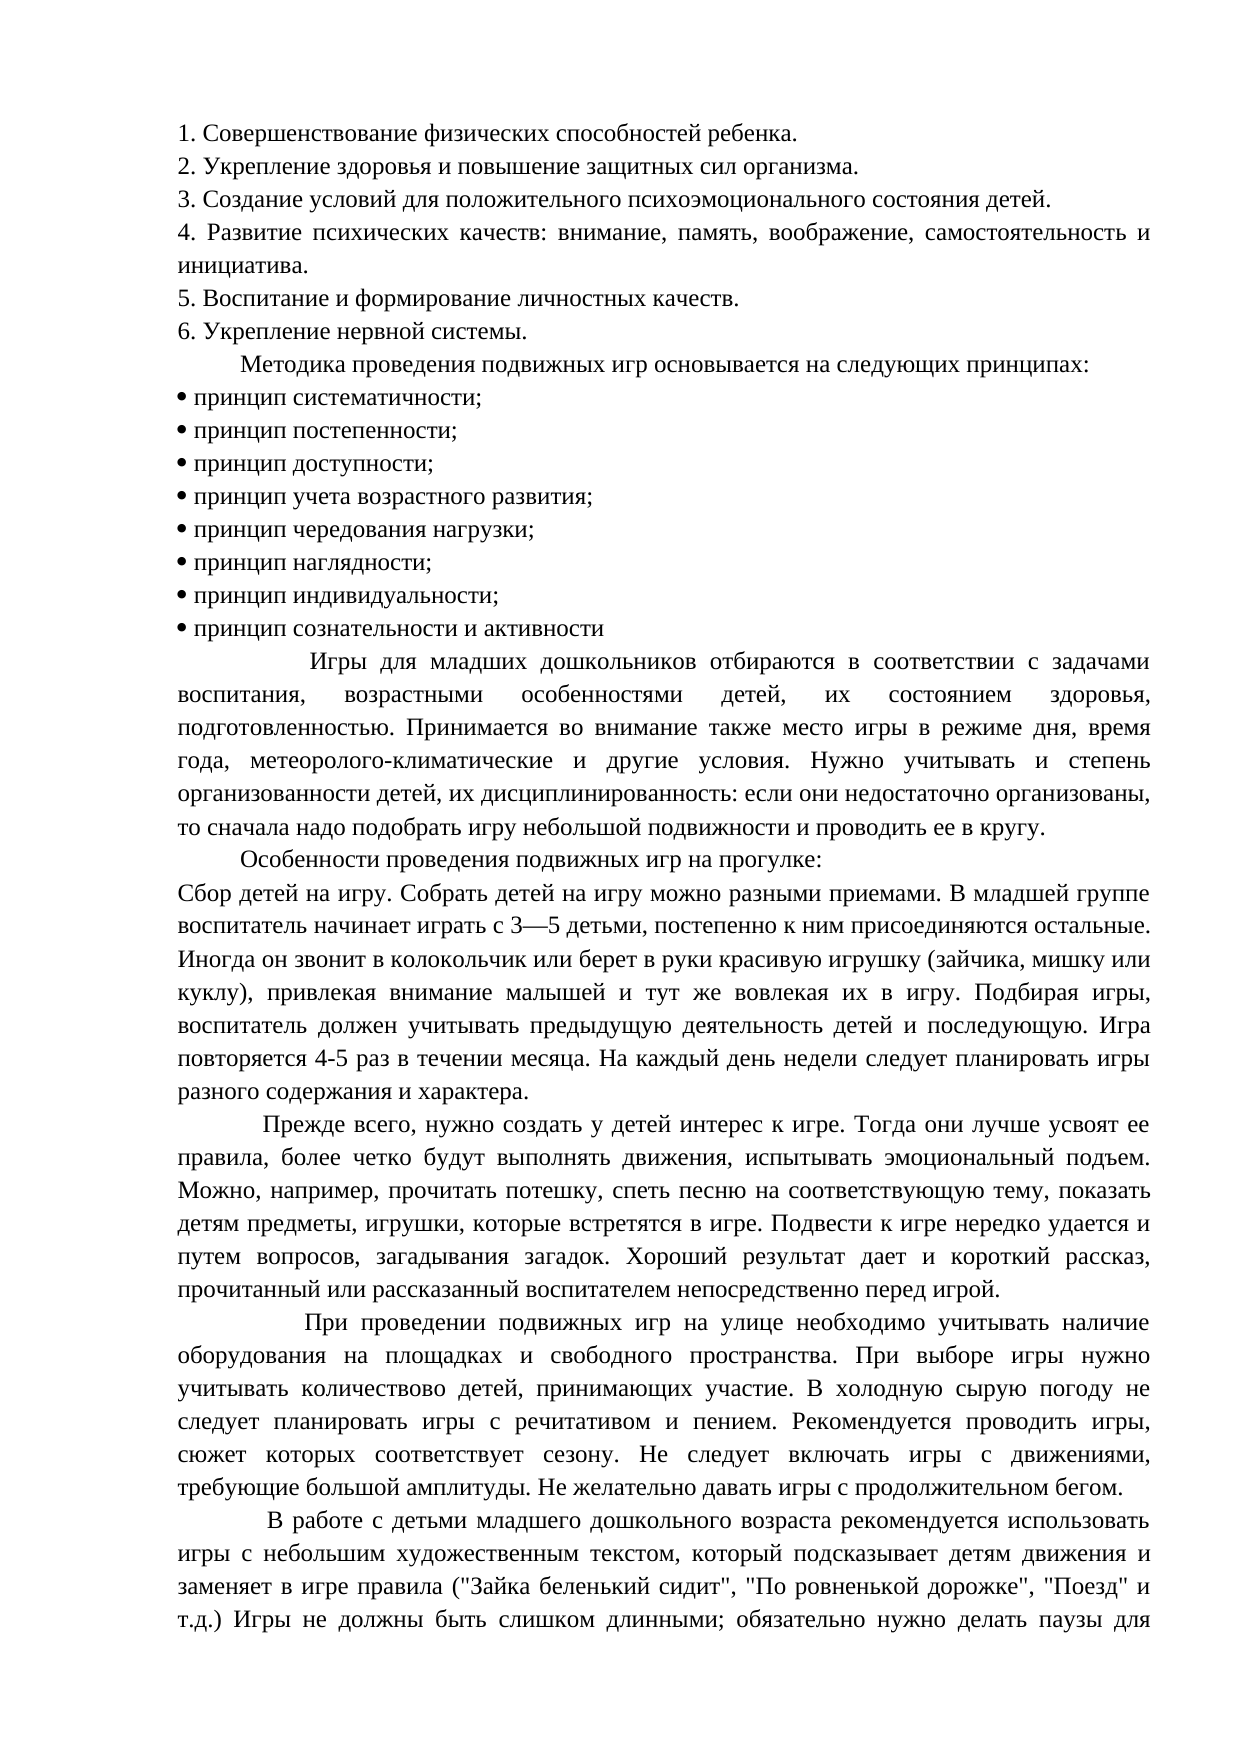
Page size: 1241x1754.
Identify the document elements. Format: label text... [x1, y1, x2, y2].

text 3. Создание условий для положительного психоэмоционального состояния детей. [177, 184, 1152, 213]
text принцип учета возрастного развития; [177, 481, 1152, 510]
text принцип сознательности и активности [177, 613, 1152, 642]
text принцип индивидуальности; [177, 580, 1152, 609]
text принцип систематичности; [177, 382, 1152, 411]
text Методика проведения подвижных игр основывается на следующих принципах: [177, 349, 1152, 378]
text При проведении подвижных игр на улице необходимо учитывать наличие оборудования на площадках и свободного пространства. При выборе игры нужно учитывать количествово детей, принимающих участие. В холодную сырую погоду не следует планировать игры с речитативом и пением. Рекомендуется проводить игры, сюжет которых соответствует сезону. Не следует включать игры с движениями, требующие большой амплитуды. Не желательно давать игры с продолжительном бегом. [177, 1307, 1152, 1501]
text принцип чередования нагрузки; [177, 514, 1152, 543]
text 6. Укрепление нервной системы. [177, 316, 1152, 345]
text Особенности проведения подвижных игр на прогулке: [177, 844, 1152, 873]
text 1. Совершенствование физических способностей ребенка. [177, 118, 1152, 147]
text Сбор детей на игру. Собрать детей на игру можно разными приемами. В младшей группе воспитатель начинает играть с 3—5 детьми, постепенно к ним присоединяются остальные. Иногда он звонит в колокольчик или берет в руки красивую игрушку (зайчика, мишку или куклу), привлекая внимание малышей и тут же вовлекая их в игру. Подбирая игры, воспитатель должен учитывать предыдущую деятельность детей и последующую. Игра повторяется 4-5 раз в течении месяца. На каждый день недели следует планировать игры разного содержания и характера. [177, 878, 1152, 1104]
text принцип наглядности; [177, 547, 1152, 576]
text 5. Воспитание и формирование личностных качеств. [177, 283, 1152, 312]
text принцип доступности; [177, 448, 1152, 477]
text 2. Укрепление здоровья и повышение защитных сил организма. [177, 151, 1152, 180]
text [177, 1505, 1152, 1633]
text Игры для младших дошкольников отбираются в соответствии с задачами воспитания, возрастными особенностями детей, их состоянием здоровья, подготовленностью. Принимается во внимание также место игры в режиме дня, время года, метеоролого-климатические и другие условия. Нужно учитывать и степень организованности детей, их дисциплинированность: если они недостаточно организованы, то сначала надо подобрать игру небольшой подвижности и проводить ее в кругу. [177, 646, 1152, 840]
text Прежде всего, нужно создать у детей интерес к игре. Тогда они лучше усвоят ее правила, более четко будут выполнять движения, испытывать эмоциональный подъем. Можно, например, прочитать потешку, спеть песню на соответствующую тему, показать детям предметы, игрушки, которые встретятся в игре. Подвести к игре нередко удается и путем вопросов, загадывания загадок. Хороший результат дает и короткий рассказ, прочитанный или рассказанный воспитателем непосредственно перед игрой. [177, 1109, 1152, 1303]
text принцип постепенности; [177, 415, 1152, 444]
text 4. Развитие психических качеств: внимание, память, воображение, самостоятельность и инициатива. [177, 217, 1152, 279]
